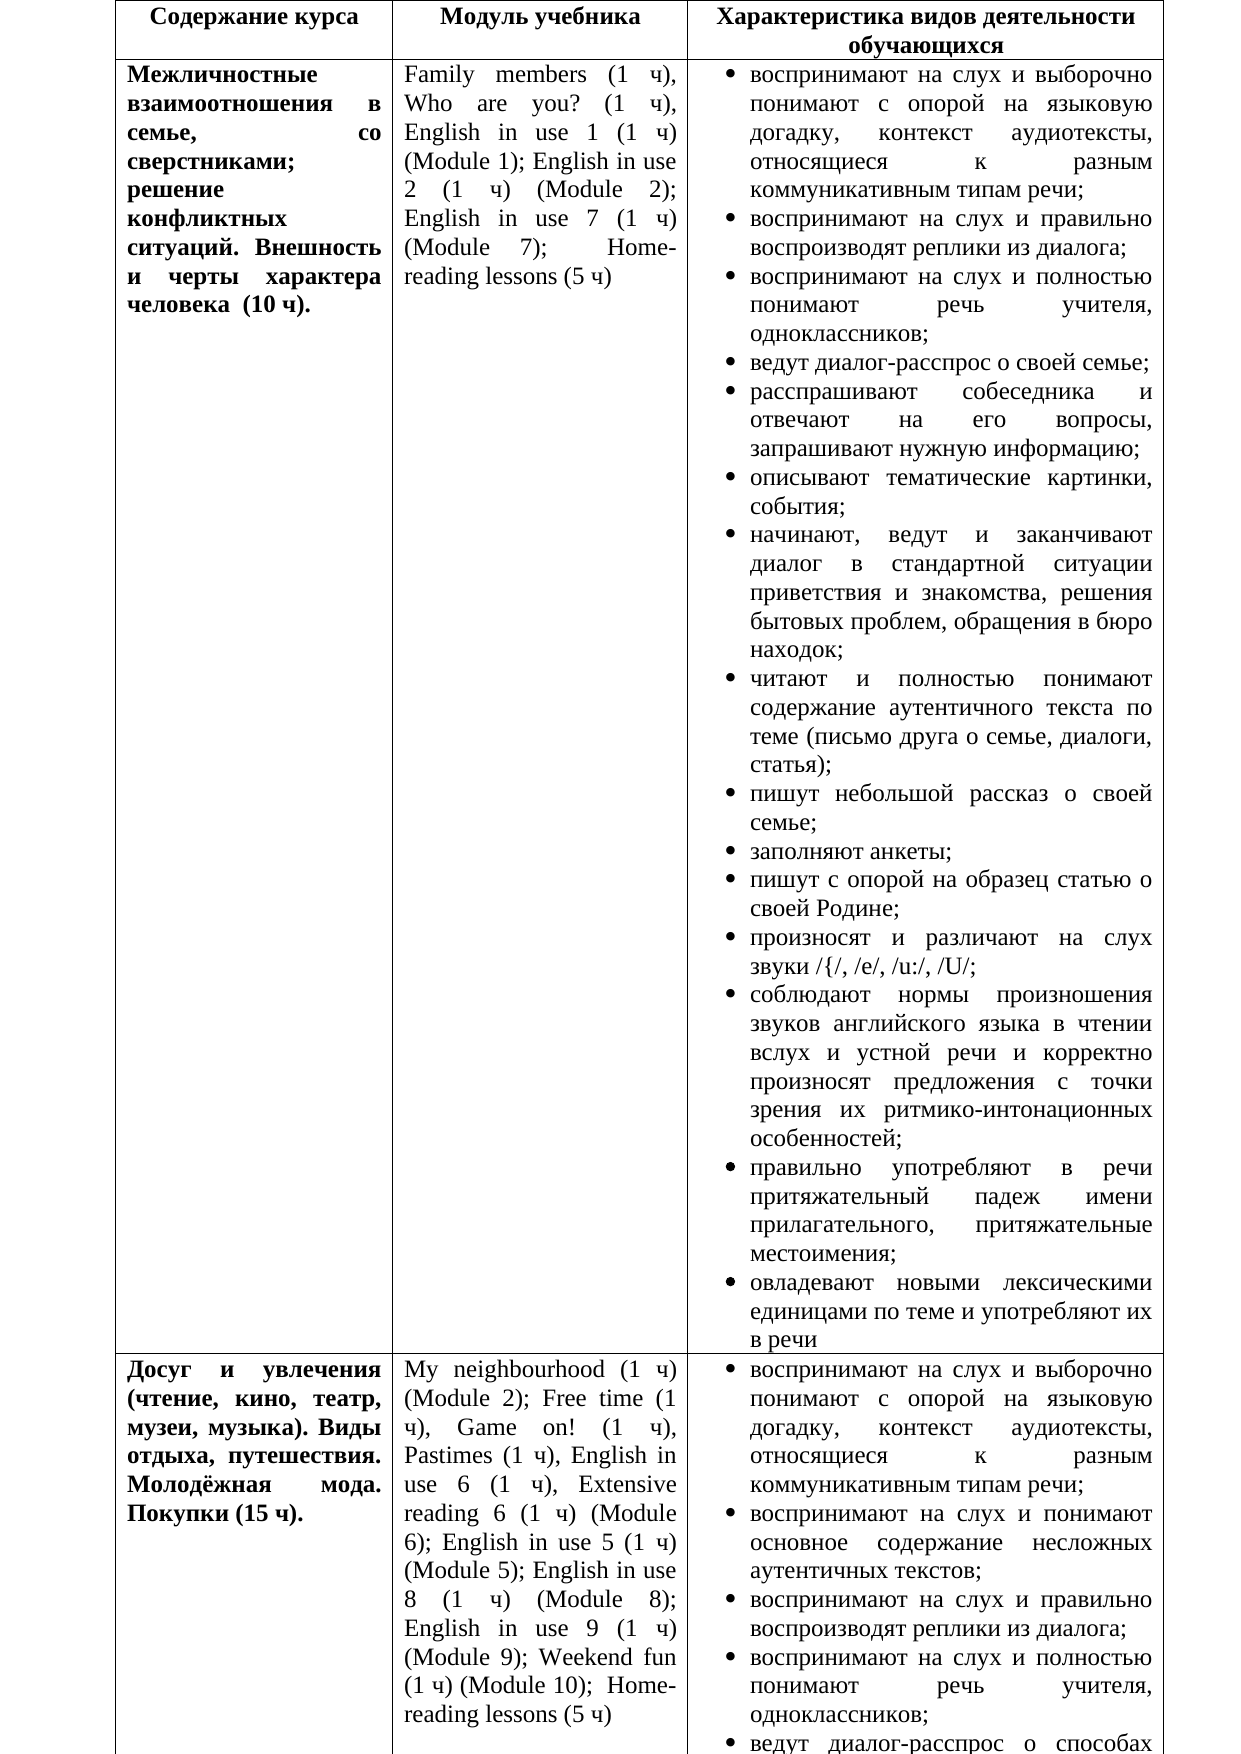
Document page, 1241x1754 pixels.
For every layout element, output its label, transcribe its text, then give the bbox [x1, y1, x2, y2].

table_cell воспринимают на слух и выборочно понимают с опорой на языковую догадку, контекст аудиотексты, относящиеся к разным коммуникативным типам речи; воспринимают на слух и правильно воспроизводят реплики из диалога; воспринимают на слух и полностью понимают речь учителя, одноклассников; ведут диалог-расспрос о своей семье; расспрашивают собеседника и отвечают на его вопросы, запрашивают нужную информацию; описывают тематические картинки, события; начинают, ведут и заканчивают диалог в стандартной ситуации приветствия и знакомства, решения бытовых проблем, обращения в бюро находок; читают и полностью понимают содержание аутентичного текста по теме (письмо друга о семье, диалоги, статья); пишут небольшой рассказ о своей семье; заполняют анкеты; пишут с опорой на образец статью о своей Родине; произносят и различают на слух звуки /{/, /e/, /u:/, /U/; соблюдают нормы произношения звуков английского языка в чтении вслух и устной речи и корректно произносят предложения с точки зрения их ритмико-интонационных особенностей; правильно употребляют в речи притяжательный падеж имени прилагательного, притяжательные местоимения; овладевают новыми лексическими единицами по теме и употребляют их в речи [688, 60, 1163, 1353]
table_header Содержание курса [116, 1, 392, 58]
table_cell My neighbourhood (1 ч) (Module 2); Free time (1 ч), Game on! (1 ч), Pastimes (1 ч), English in use 6 (1 ч), Extensive reading 6 (1 ч) (Module 6); English in use 5 (1 ч) (Module 5); English in use 8 (1 ч) (Module 8); English in use 9 (1 ч) (Module 9); Weekend fun (1 ч) (Module 10); Home-reading lessons (5 ч) [393, 1354, 687, 1754]
table_header Модуль учебника [393, 1, 687, 58]
table_cell воспринимают на слух и выборочно понимают с опорой на языковую догадку, контекст аудиотексты, относящиеся к разным коммуникативным типам речи; воспринимают на слух и понимают основное содержание несложных аутентичных текстов; воспринимают на слух и правильно воспроизводят реплики из диалога; воспринимают на слух и полностью понимают речь учителя, одноклассников; ведут диалог-расспрос о способах проведения свободного времени; расспрашивают собеседника и отвечают на его вопросы, запрашивают нужную информацию; описывают тематические картинки, события; начинают, ведут и заканчивают диалог в стандартной ситуации принятия совместного решения, заказа билетов в театр, бронирования столика в ресторане, покупки подарка; читают и полностью понимают содержание аутентичного текста по теме (статьи, рекламный буклет о кружках в школе, диалоги, инструкция к игре); пишут небольшой рассказ о своём микрорайоне; заполняют анкеты; составляют с опорой на образец список своих предпочтений в отдыхе; создают постер о любимых играх; произносят и различают на слух звуки /Á/, /þ/, /aU/, /@U/, /{/, /ö/; соблюдают нормы произношения звуков английского языка в чтении вслух и устной речи и корректно произносят предложения с точки зрения их ритмико-интонационных особенностей; правильно употребляют в речи сложные существительные, вводные предложения, Presentт Simple vs Present Continuous, Past Simple; овладевают новыми лексическими единицами по теме и употребляют их в речи; [688, 1354, 1163, 1754]
table_cell Межличностные взаимоотношения в семье, со сверстниками; решение конфликтных ситуаций. Внешность и черты характера человека (10 ч). [116, 60, 392, 1353]
table_cell Досуг и увлечения (чтение, кино, театр, музеи, музыка). Виды отдыха, путешествия. Молодёжная мода. Покупки (15 ч). [116, 1354, 392, 1754]
table_header Характеристика видов деятельности обучающихся [688, 1, 1163, 58]
table_cell Family members (1 ч), Who are you? (1 ч), English in use 1 (1 ч) (Module 1); English in use 2 (1 ч) (Module 2); English in use 7 (1 ч) (Module 7); Home-reading lessons (5 ч) [393, 60, 687, 1353]
